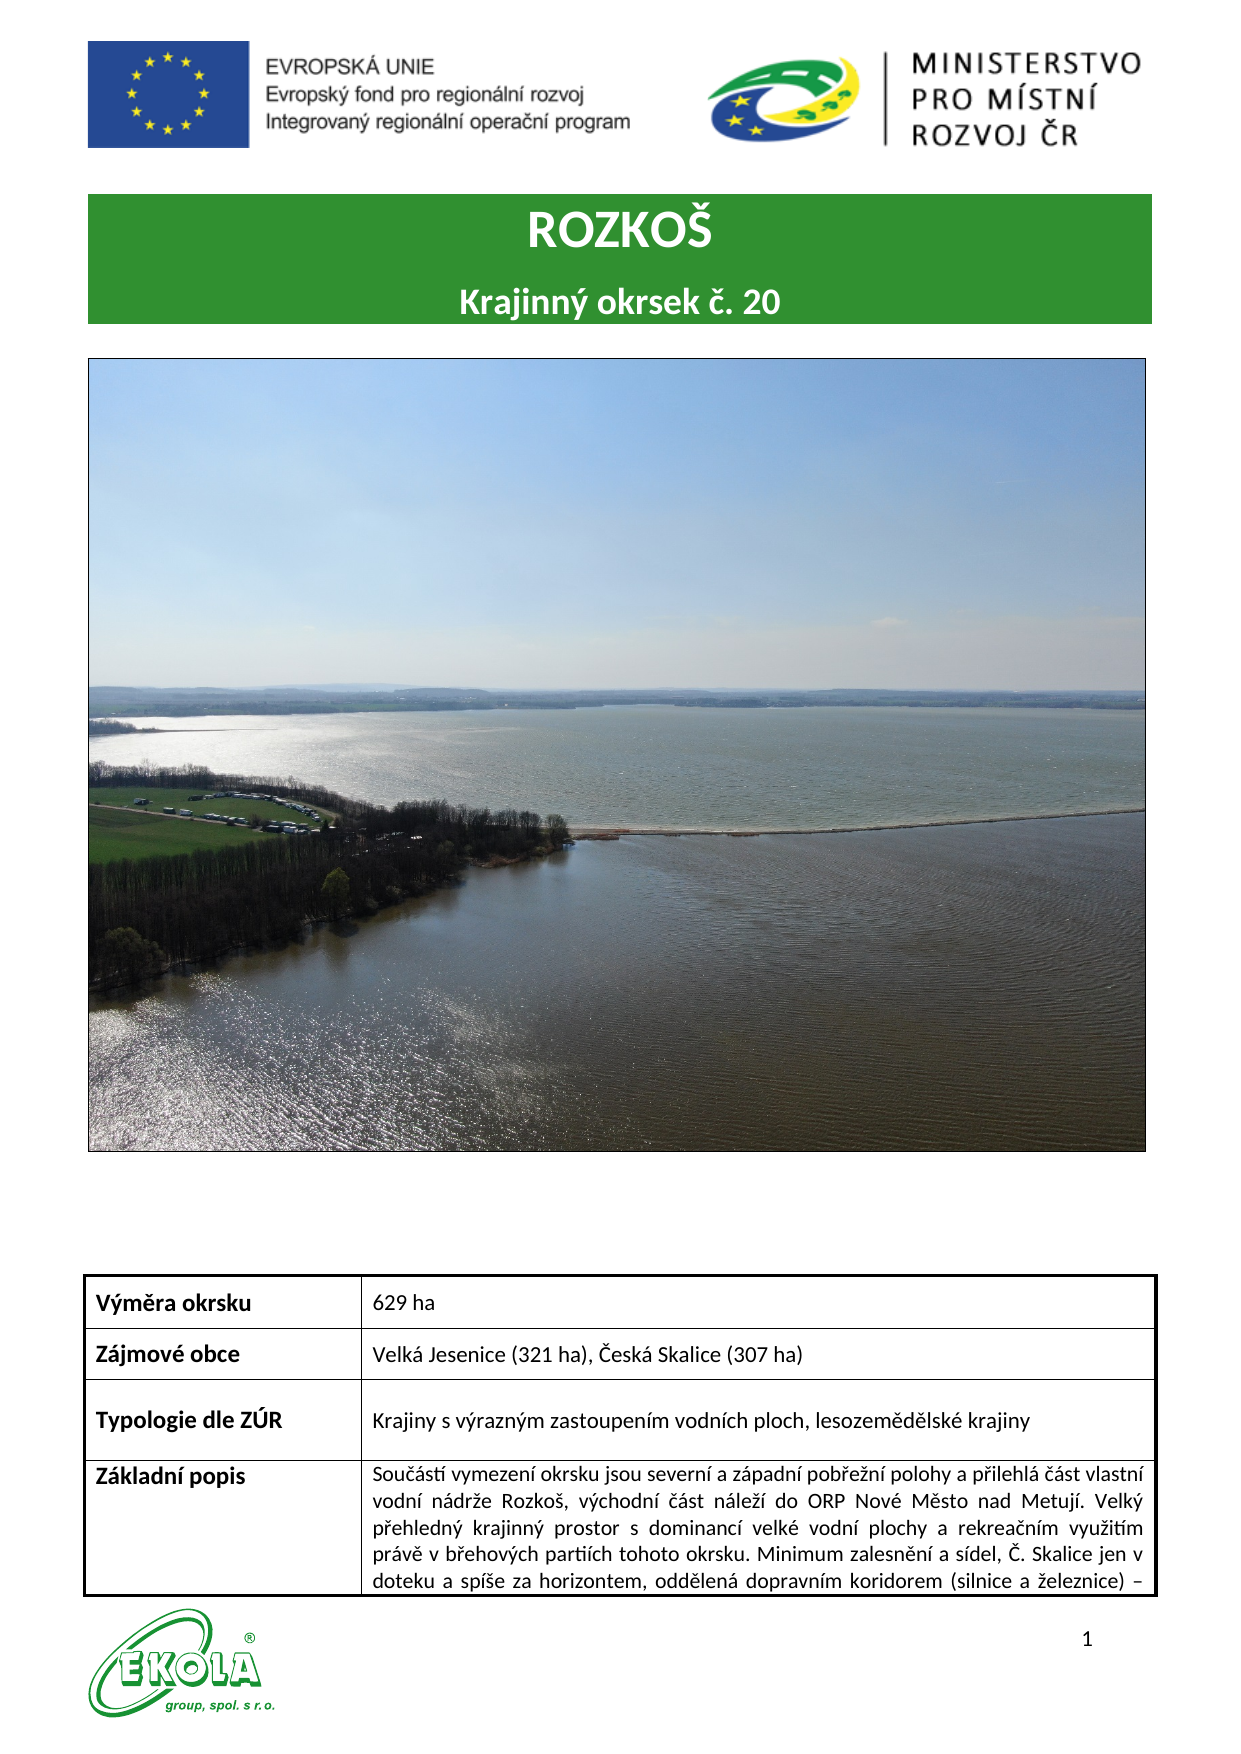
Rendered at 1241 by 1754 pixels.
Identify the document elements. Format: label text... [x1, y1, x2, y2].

picture [87, 41, 635, 148]
table_cell Typologie dle ZÚR [86, 1380, 361, 1459]
table_cell Krajiny s výrazným zastoupením vodních ploch, lesozemědělské krajiny [362, 1380, 1154, 1459]
table_cell Zájmové obce [86, 1329, 361, 1379]
text ROZKOŠ [88, 194, 1152, 261]
table_cell Základní popis [86, 1461, 361, 1594]
picture [707, 50, 1152, 148]
picture [89, 359, 1145, 1151]
table_header Výměra okrsku [86, 1277, 361, 1328]
table_header 629 ha [362, 1277, 1154, 1328]
table_cell Velká Jesenice (321 ha), Česká Skalice (307 ha) [362, 1329, 1154, 1379]
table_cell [362, 1461, 1154, 1594]
text Krajinný okrsek č. 20 [88, 278, 1152, 324]
